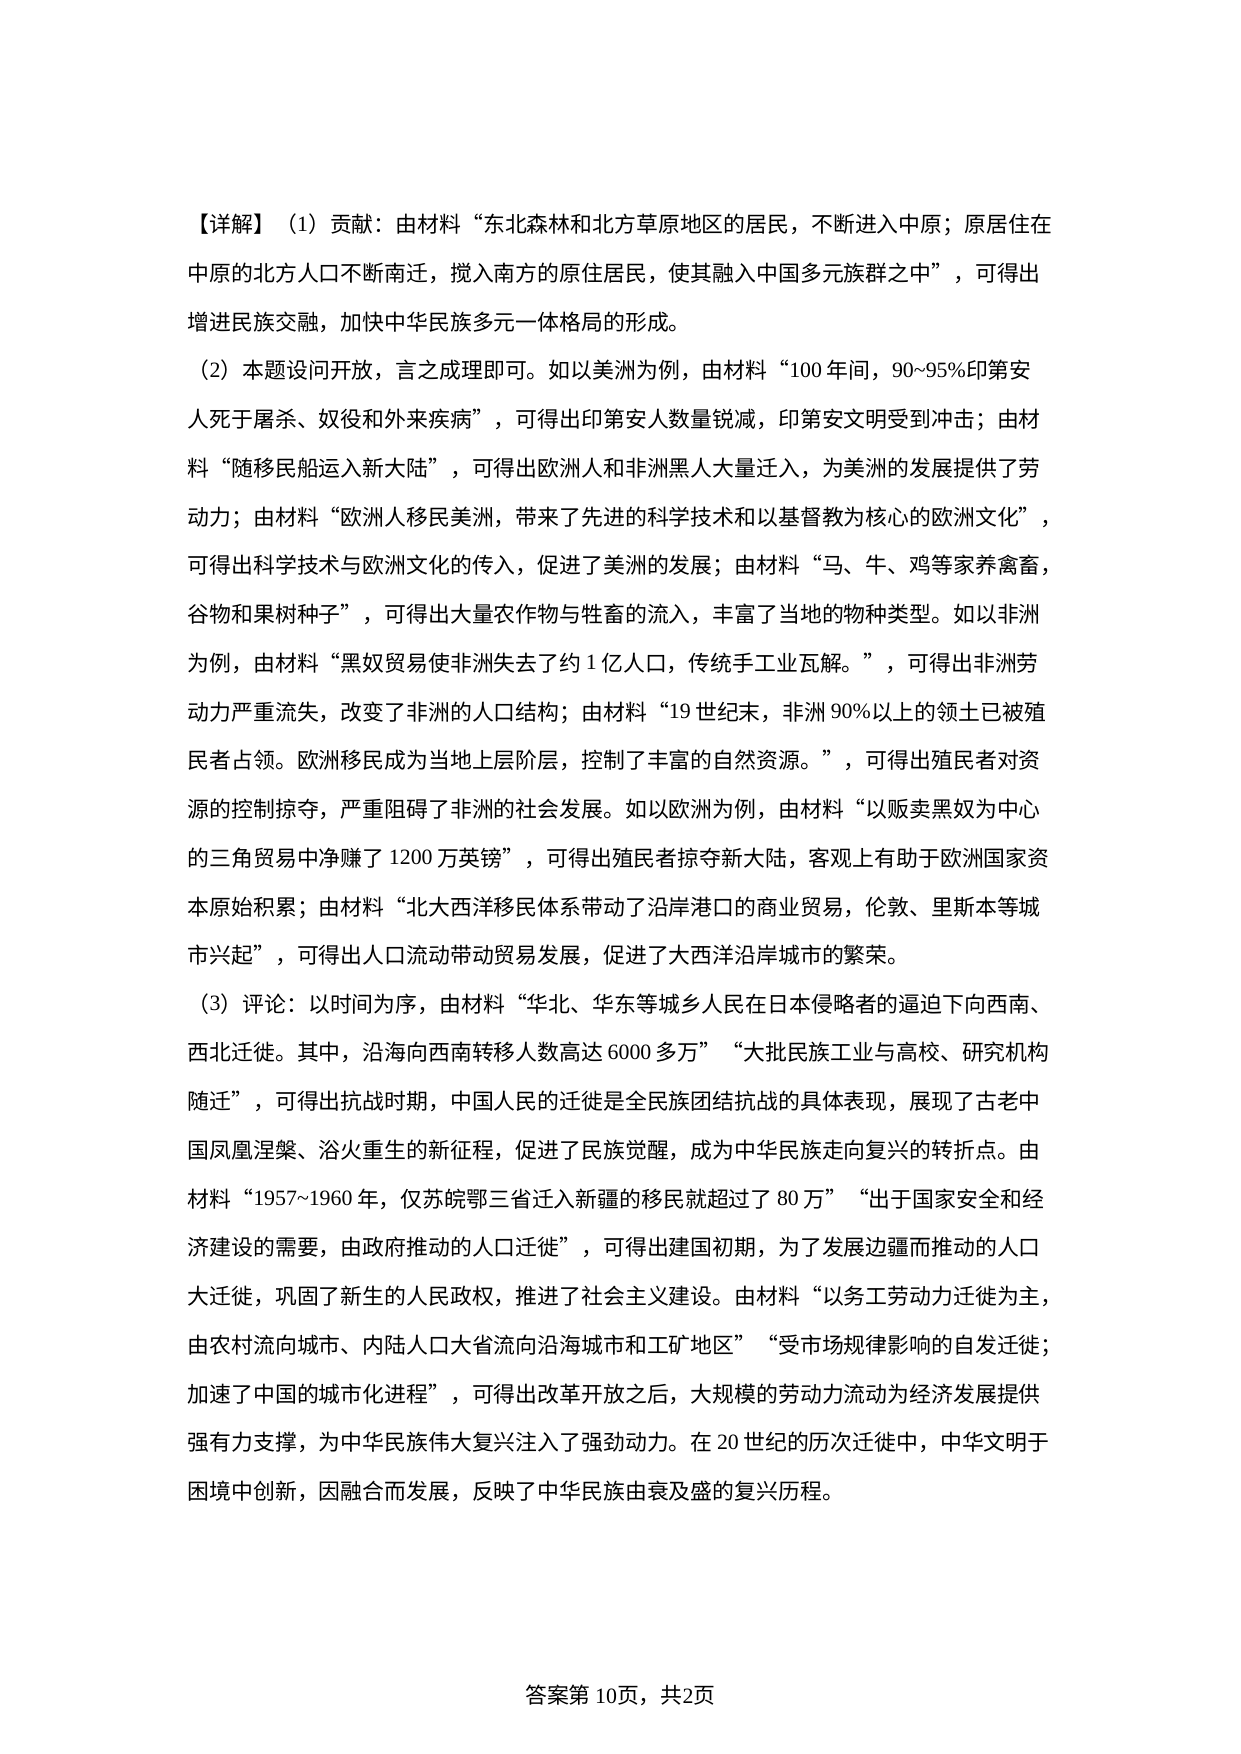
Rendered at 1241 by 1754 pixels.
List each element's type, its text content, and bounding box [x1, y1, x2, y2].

text （3）评论：以时间为序，由材料“华北、华东等城乡人民在日本侵略者的逼迫下向西南、西北迁徙。其中，沿海向西南转移人数高达6000多万”“大批民族工业与高校、研究机构随迁”，可得出抗战时期，中国人民的迁徙是全民族团结抗战的具体表现，展现了古老中国凤凰涅槃、浴火重生的新征程，促进了民族觉醒，成为中华民族走向复兴的转折点。由材料“1957~1960年，仅苏皖鄂三省迁入新疆的移民就超过了80万”“出于国家安全和经济建设的需要，由政府推动的人口迁徙”，可得出建国初期，为了发展边疆而推动的人口大迁徙，巩固了新生的人民政权，推进了社会主义建设。由材料“以务工劳动力迁徙为主，由农村流向城市、内陆人口大省流向沿海城市和工矿地区”“受市场规律影响的自发迁徙；加速了中国的城市化进程”，可得出改革开放之后，大规模的劳动力流动为经济发展提供强有力支撑，为中华民族伟大复兴注入了强劲动力。在20世纪的历次迁徙中，中华文明于困境中创新，因融合而发展，反映了中华民族由衰及盛的复兴历程。 [187, 986, 1053, 1506]
text 【详解】（1）贡献：由材料“东北森林和北方草原地区的居民，不断进入中原；原居住在中原的北方人口不断南迁，搅入南方的原住居民，使其融入中国多元族群之中”，可得出增进民族交融，加快中华民族多元一体格局的形成。 [187, 207, 1053, 337]
text （2）本题设问开放，言之成理即可。如以美洲为例，由材料“100年间，90~95%印第安人死于屠杀、奴役和外来疾病”，可得出印第安人数量锐减，印第安文明受到冲击；由材料“随移民船运入新大陆”，可得出欧洲人和非洲黑人大量迁入，为美洲的发展提供了劳动力；由材料“欧洲人移民美洲，带来了先进的科学技术和以基督教为核心的欧洲文化”，可得出科学技术与欧洲文化的传入，促进了美洲的发展；由材料“马、牛、鸡等家养禽畜，谷物和果树种子”，可得出大量农作物与牲畜的流入，丰富了当地的物种类型。如以非洲为例，由材料“黑奴贸易使非洲失去了约1亿人口，传统手工业瓦解。”，可得出非洲劳动力严重流失，改变了非洲的人口结构；由材料“19世纪末，非洲90%以上的领土已被殖民者占领。欧洲移民成为当地上层阶层，控制了丰富的自然资源。”，可得出殖民者对资源的控制掠夺，严重阻碍了非洲的社会发展。如以欧洲为例，由材料“以贩卖黑奴为中心的三角贸易中净赚了1200万英镑”，可得出殖民者掠夺新大陆，客观上有助于欧洲国家资本原始积累；由材料“北大西洋移民体系带动了沿岸港口的商业贸易，伦敦、里斯本等城市兴起”，可得出人口流动带动贸易发展，促进了大西洋沿岸城市的繁荣。 [187, 353, 1053, 970]
